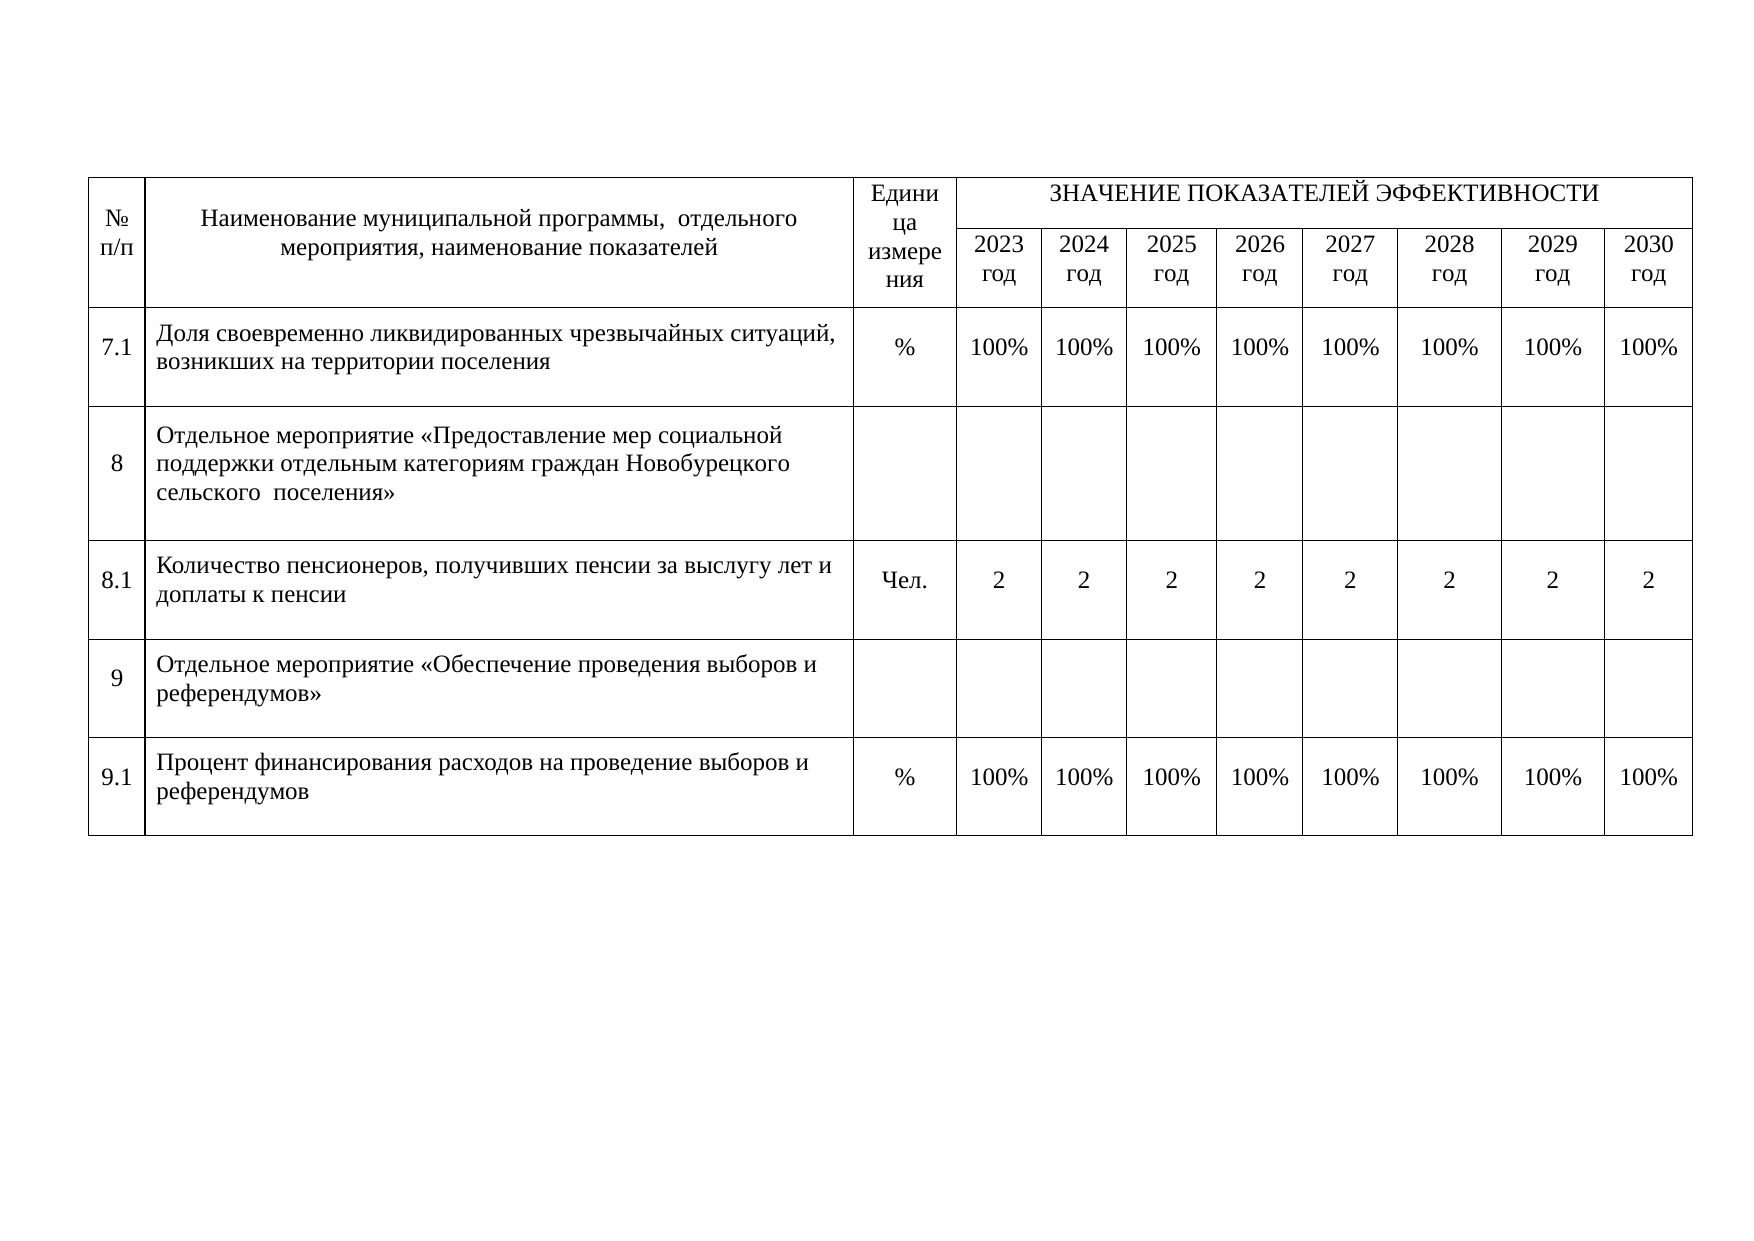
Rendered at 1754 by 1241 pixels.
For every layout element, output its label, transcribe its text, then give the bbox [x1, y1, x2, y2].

table_cell Отдельное мероприятие «Обеспечение проведения выборов и референдумов» [146, 640, 853, 737]
table_cell [1217, 407, 1302, 540]
table_cell 100% [1127, 308, 1216, 406]
table_cell 100% [957, 738, 1041, 835]
table_header ЗНАЧЕНИЕ ПОКАЗАТЕЛЕЙ ЭФФЕКТИВНОСТИ [957, 178, 1692, 228]
table_cell 2 [1398, 541, 1501, 638]
table_cell 100% [1217, 308, 1302, 406]
table_cell 9 [89, 640, 144, 737]
table_cell 2030 год [1605, 229, 1692, 307]
table_cell Процент финансирования расходов на проведение выборов и референдумов [146, 738, 853, 835]
table_cell [1303, 407, 1397, 540]
table_cell [1127, 640, 1216, 737]
table_cell 2 [957, 541, 1041, 638]
table_cell 2 [1217, 541, 1302, 638]
table_cell [1605, 640, 1692, 737]
table_cell 2026 год [1217, 229, 1302, 307]
table_cell [957, 640, 1041, 737]
table_cell 100% [1217, 738, 1302, 835]
table_header Наименование муниципальной программы, отдельного мероприятия, наименование показателей [146, 178, 853, 307]
table_cell [1398, 640, 1501, 737]
table_cell 2023 год [957, 229, 1041, 307]
table_cell [854, 407, 956, 540]
table_cell 100% [957, 308, 1041, 406]
table_cell [1502, 640, 1604, 737]
table_cell [1042, 640, 1126, 737]
table_cell [957, 407, 1041, 540]
table_cell 2029 год [1502, 229, 1604, 307]
table_cell % [854, 738, 956, 835]
table_cell Чел. [854, 541, 956, 638]
table_cell 100% [1605, 738, 1692, 835]
table_cell [1502, 407, 1604, 540]
table_cell 100% [1502, 738, 1604, 835]
table_cell Количество пенсионеров, получивших пенсии за выслугу лет и доплаты к пенсии [146, 541, 853, 638]
table_cell 100% [1502, 308, 1604, 406]
table_cell 100% [1303, 738, 1397, 835]
table_cell 2028 год [1398, 229, 1501, 307]
table_cell 9.1 [89, 738, 144, 835]
table_cell 2 [1127, 541, 1216, 638]
table_cell 100% [1398, 738, 1501, 835]
table_cell 2 [1605, 541, 1692, 638]
table_cell 100% [1127, 738, 1216, 835]
table_cell [1217, 640, 1302, 737]
table_cell Отдельное мероприятие «Предоставление мер социальной поддержки отдельным категориям граждан Новобурецкого сельского поселения» [146, 407, 853, 540]
table_cell 2024 год [1042, 229, 1126, 307]
table_cell [1605, 407, 1692, 540]
table_cell 2 [1502, 541, 1604, 638]
table_cell Доля своевременно ликвидированных чрезвычайных ситуаций, возникших на территории поселения [146, 308, 853, 406]
table_cell 2025 год [1127, 229, 1216, 307]
table_cell 100% [1303, 308, 1397, 406]
table_cell [1303, 640, 1397, 737]
table_cell [854, 640, 956, 737]
table_cell 2 [1303, 541, 1397, 638]
table_header Единица измерения [854, 178, 956, 307]
table_cell 8.1 [89, 541, 144, 638]
table_cell [1127, 407, 1216, 540]
table_header № п/п [89, 178, 144, 307]
table_cell 7.1 [89, 308, 144, 406]
table_cell [1042, 407, 1126, 540]
table_cell 100% [1605, 308, 1692, 406]
table_cell 8 [89, 407, 144, 540]
table_cell 2027 год [1303, 229, 1397, 307]
table_cell 100% [1042, 308, 1126, 406]
table_cell 100% [1398, 308, 1501, 406]
table_cell % [854, 308, 956, 406]
table_cell [1398, 407, 1501, 540]
table_cell 2 [1042, 541, 1126, 638]
table_cell 100% [1042, 738, 1126, 835]
